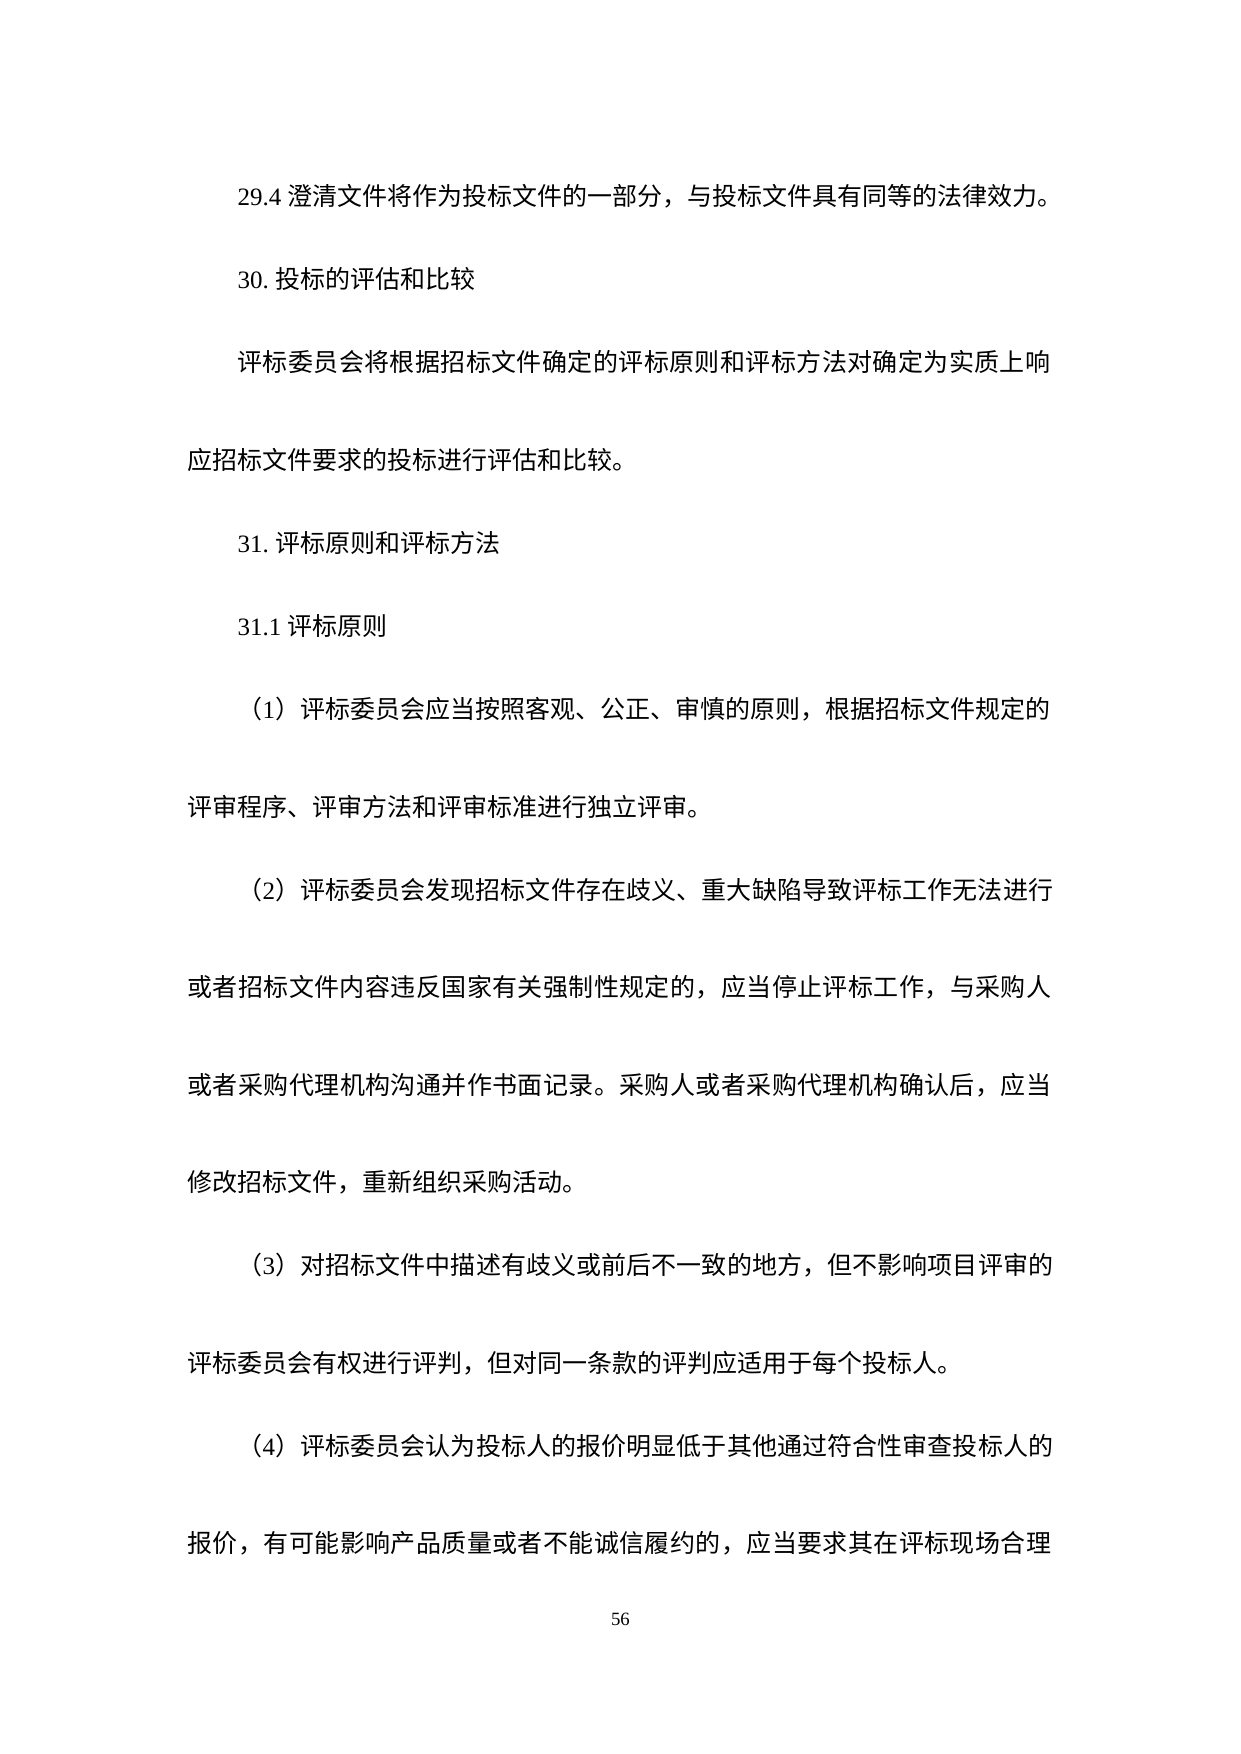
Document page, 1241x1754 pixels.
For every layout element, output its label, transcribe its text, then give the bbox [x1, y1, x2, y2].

text 30. 投标的评估和比较 [187, 245, 1053, 310]
text 评标委员会将根据招标文件确定的评标原则和评标方法对确定为实质上响应招标文件要求的投标进行评估和比较。 [187, 328, 1053, 491]
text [187, 1412, 1053, 1574]
text （2）评标委员会发现招标文件存在歧义、重大缺陷导致评标工作无法进行，或者招标文件内容违反国家有关强制性规定的，应当停止评标工作，与采购人或者采购代理机构沟通并作书面记录。采购人或者采购代理机构确认后，应当修改招标文件，重新组织采购活动。 [187, 856, 1053, 1213]
text 31.1 评标原则 [187, 592, 1053, 657]
text 29.4 澄清文件将作为投标文件的一部分，与投标文件具有同等的法律效力。 [187, 162, 1053, 227]
text （1）评标委员会应当按照客观、公正、审慎的原则，根据招标文件规定的评审程序、评审方法和评审标准进行独立评审。 [187, 675, 1053, 838]
text 31. 评标原则和评标方法 [187, 509, 1053, 574]
text （3）对招标文件中描述有歧义或前后不一致的地方，但不影响项目评审的，评标委员会有权进行评判，但对同一条款的评判应适用于每个投标人。 [187, 1231, 1053, 1394]
